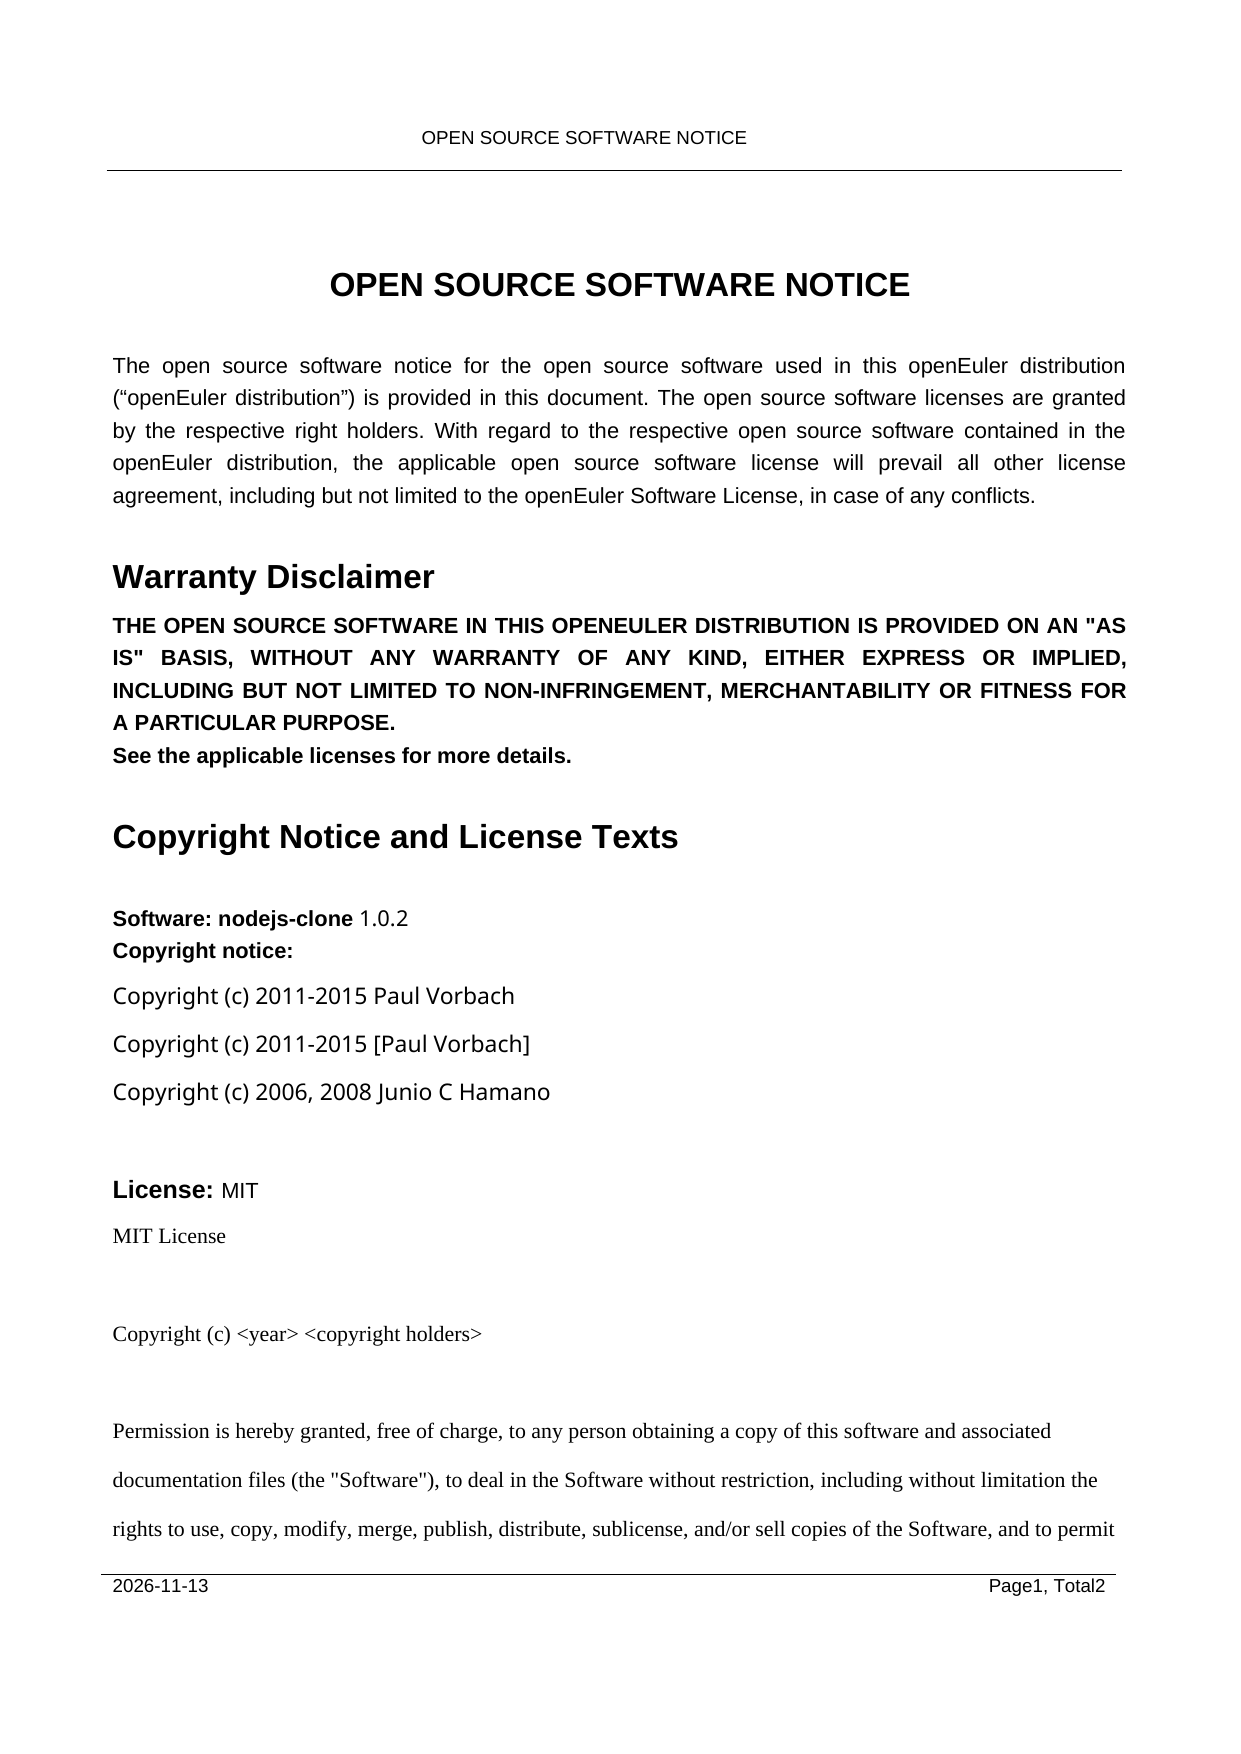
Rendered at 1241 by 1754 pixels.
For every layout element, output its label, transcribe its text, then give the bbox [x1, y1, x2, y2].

text The open source software notice for the open source software used in this openEuler distribution (“openEuler distribution”) is provided in this document. The open source software licenses are granted by the respective right holders. With regard to the respective open source software contained in the openEuler distribution, the applicable open source software license will prevail all other license agreement, including but not limited to the openEuler Software License, in case of any conflicts. [112, 349, 1128, 511]
text Copyright Notice and License Texts [112, 804, 1128, 869]
text Copyright (c) 2011-2015 [Paul Vorbach] [112, 1027, 1128, 1060]
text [112, 1220, 1128, 1545]
text Warranty Disclaimer [112, 544, 1128, 609]
text OPEN SOURCE SOFTWARE NOTICE [112, 251, 1128, 316]
text License: MIT [112, 1173, 1128, 1205]
text THE OPEN SOURCE SOFTWARE IN THIS OPENEULER DISTRIBUTION IS PROVIDED ON AN "AS IS" BASIS, WITHOUT ANY WARRANTY OF ANY KIND, EITHER EXPRESS OR IMPLIED, INCLUDING BUT NOT LIMITED TO NON-INFRINGEMENT, MERCHANTABILITY OR FITNESS FOR A PARTICULAR PURPOSE. See the applicable licenses for more details. [112, 609, 1128, 771]
text Copyright (c) 2011-2015 Paul Vorbach [112, 979, 1128, 1012]
text Copyright notice: [112, 934, 1128, 966]
text Copyright (c) 2006, 2008 Junio C Hamano [112, 1075, 1128, 1157]
text Software: nodejs-clone 1.0.2 [112, 901, 1128, 934]
